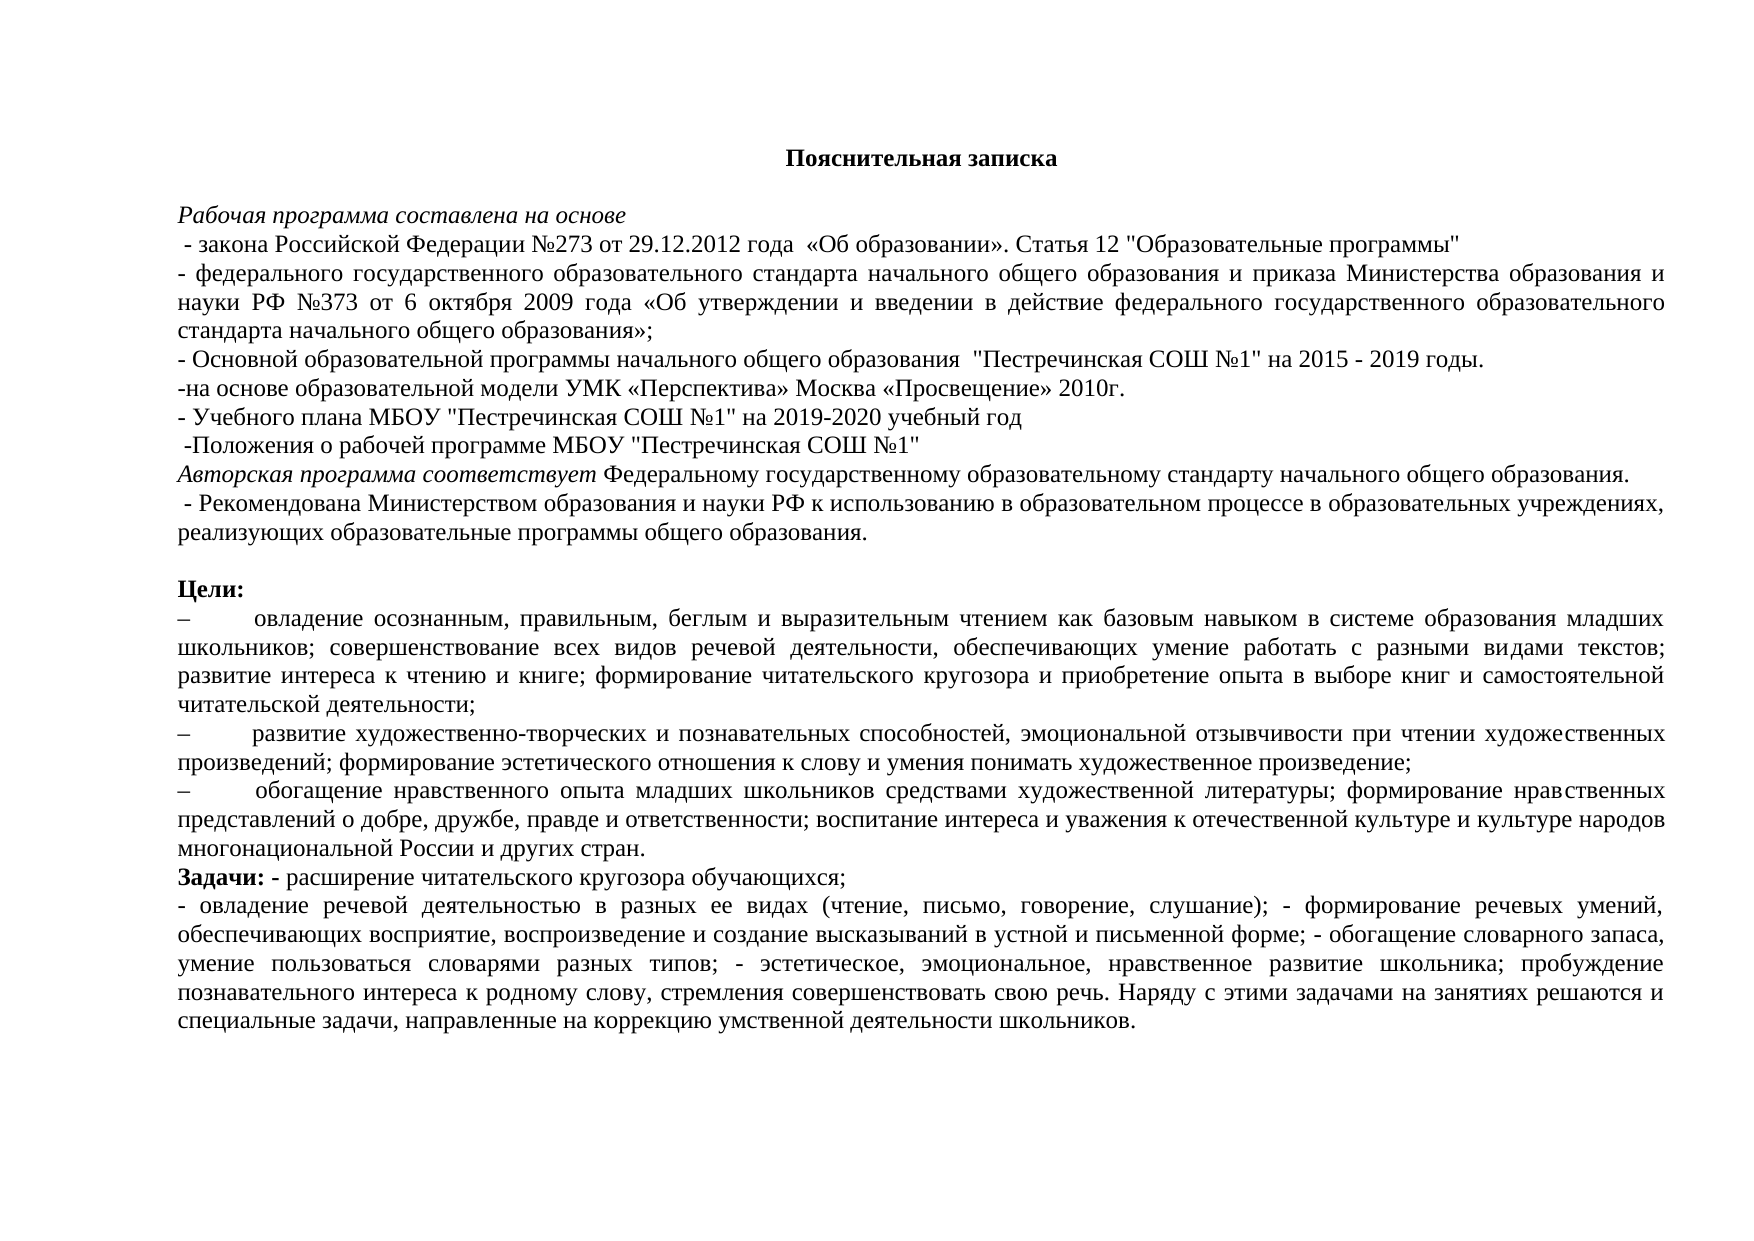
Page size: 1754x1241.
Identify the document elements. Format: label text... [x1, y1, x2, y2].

text Рабочая программа составлена на основе [177, 201, 1665, 229]
text - закона Российской Федерации №273 от 29.12.2012 года «Об образовании». Статья 12 "Образовательные программы" [177, 229, 794, 258]
text - федерального государственного образовательного стандарта начального общего образования и приказа Министерства образования и науки РФ №373 от 6 октября 2009 года «Об утверждении и введении в действие федерального государственного образовательного стандарта начального общего образования»; [177, 258, 1665, 344]
text – овладение осознанным, правильным, беглым и выразительным чтением как базовым навыком в системе образования младших школьников; совершенствование всех видов речевой деятельности, обеспечивающих умение работать с разными видами текстов; развитие интереса к чтению и книге; формирование читательского кругозора и приобретение опыта в выборе книг и самостоятельной читательской деятельности; [177, 603, 1665, 718]
text - овладение речевой деятельностью в разных ее видах (чтение, письмо, говорение, слушание); - формирование речевых умений, обеспечивающих восприятие, воспроизведение и создание высказываний в устной и письменной форме; - обогащение словарного запаса, умение пользоваться словарями разных типов; - эстетическое, эмоциональное, нравственное развитие школьника; пробуждение познавательного интереса к родному слову, стремления совершенствовать свою речь. Наряду с этими задачами на занятиях решаются и специальные задачи, направленные на коррекцию умственной деятельности школьников. [177, 891, 1665, 1034]
text -на основе образовательной модели УМК «Перспектива» Москва «Просвещение» 2010г. [177, 373, 1665, 402]
text Задачи: - расширение читательского кругозора обучающихся; [177, 862, 1665, 891]
text Цели: [177, 574, 1665, 603]
text - Учебного плана МБОУ "Пестречинская СОШ №1" на 2019-2020 учебный год [177, 402, 1665, 431]
text Пояснительная записка [177, 143, 1665, 172]
text - закона Российской Федерации №273 от 29.12.2012 года «Об образовании». Статья 12 "Образовательные программы" [800, 229, 1665, 258]
text – обогащение нравственного опыта младших школьников средствами художественной литературы; формирование нравственных представлений о добре, дружбе, правде и ответственности; воспитание интереса и уважения к отечественной культуре и культуре народов многонациональной России и других стран. [177, 776, 1665, 862]
text – развитие художественно-творческих и познавательных способностей, эмоциональной отзывчивости при чтении художественных произведений; формирование эстетического отношения к слову и умения понимать художественное произведение; [177, 718, 1665, 776]
text -Положения о рабочей программе МБОУ "Пестречинская СОШ №1" [177, 431, 1665, 459]
text - Рекомендована Министерством образования и науки РФ к использованию в образовательном процессе в образовательных учреждениях, реализующих образовательные программы общего образования. [177, 488, 1665, 546]
text Авторская программа соответствует Федеральному государственному образовательному стандарту начального общего образования. [177, 459, 1665, 488]
text - Основной образовательной программы начального общего образования "Пестречинская СОШ №1" на 2015 - 2019 годы. [177, 344, 1665, 373]
